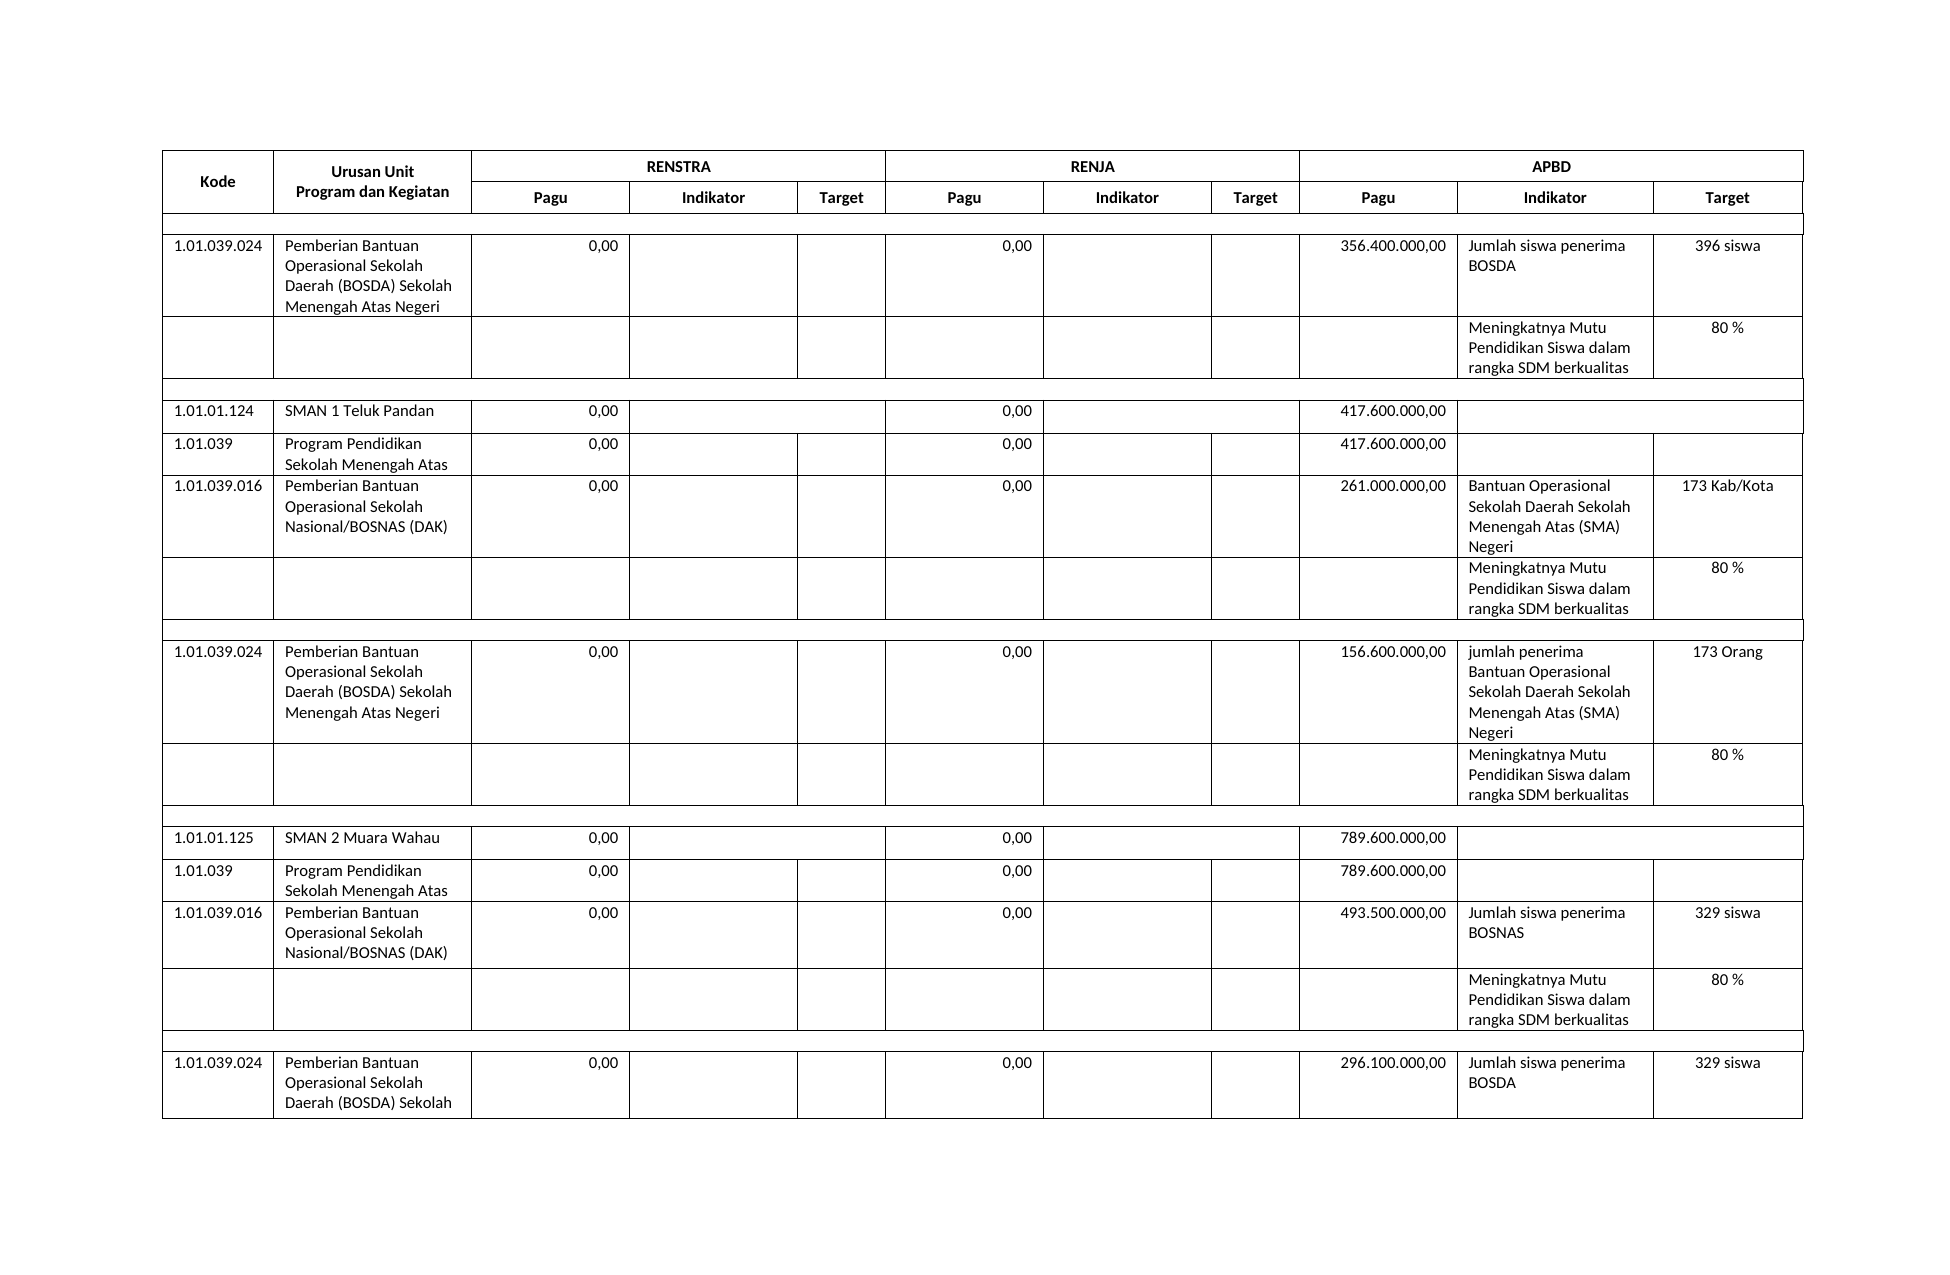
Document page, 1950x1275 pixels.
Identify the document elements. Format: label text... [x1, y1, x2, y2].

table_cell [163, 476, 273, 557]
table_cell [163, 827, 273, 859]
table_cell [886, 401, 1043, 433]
table_header APBD [1300, 151, 1803, 181]
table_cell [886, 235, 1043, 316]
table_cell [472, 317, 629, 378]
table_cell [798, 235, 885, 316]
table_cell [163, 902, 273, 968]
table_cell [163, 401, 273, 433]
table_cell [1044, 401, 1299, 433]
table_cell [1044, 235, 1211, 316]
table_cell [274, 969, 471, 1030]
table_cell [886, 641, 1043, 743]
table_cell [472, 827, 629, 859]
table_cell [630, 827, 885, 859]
table_header Urusan Unit Program dan Kegiatan [274, 151, 471, 212]
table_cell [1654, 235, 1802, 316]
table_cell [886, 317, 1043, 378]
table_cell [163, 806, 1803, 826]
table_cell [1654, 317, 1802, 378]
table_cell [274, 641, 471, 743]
table_cell Indikator [1458, 182, 1653, 212]
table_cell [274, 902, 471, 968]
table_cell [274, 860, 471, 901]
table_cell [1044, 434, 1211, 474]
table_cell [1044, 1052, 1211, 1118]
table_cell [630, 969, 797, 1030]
table_cell Target [1654, 182, 1802, 212]
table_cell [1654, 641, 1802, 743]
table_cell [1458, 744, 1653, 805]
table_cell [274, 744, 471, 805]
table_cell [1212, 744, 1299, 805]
table_header RENJA [886, 151, 1299, 181]
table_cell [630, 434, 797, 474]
table_cell Pagu [1300, 182, 1457, 212]
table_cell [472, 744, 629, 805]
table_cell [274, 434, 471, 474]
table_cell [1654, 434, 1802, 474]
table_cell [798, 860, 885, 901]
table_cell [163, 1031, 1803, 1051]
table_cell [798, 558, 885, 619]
table_cell Pagu [886, 182, 1043, 212]
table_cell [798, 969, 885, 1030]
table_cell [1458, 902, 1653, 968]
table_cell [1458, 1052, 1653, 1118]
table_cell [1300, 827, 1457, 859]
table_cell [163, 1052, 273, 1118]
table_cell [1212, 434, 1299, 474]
table_cell Indikator [1044, 182, 1211, 212]
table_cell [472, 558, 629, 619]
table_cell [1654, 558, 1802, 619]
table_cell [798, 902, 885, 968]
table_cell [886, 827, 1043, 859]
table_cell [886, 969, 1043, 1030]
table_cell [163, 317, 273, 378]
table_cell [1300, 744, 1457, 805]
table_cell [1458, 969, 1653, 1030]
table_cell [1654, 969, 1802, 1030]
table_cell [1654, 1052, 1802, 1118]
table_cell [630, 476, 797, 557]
table_header RENSTRA [472, 151, 885, 181]
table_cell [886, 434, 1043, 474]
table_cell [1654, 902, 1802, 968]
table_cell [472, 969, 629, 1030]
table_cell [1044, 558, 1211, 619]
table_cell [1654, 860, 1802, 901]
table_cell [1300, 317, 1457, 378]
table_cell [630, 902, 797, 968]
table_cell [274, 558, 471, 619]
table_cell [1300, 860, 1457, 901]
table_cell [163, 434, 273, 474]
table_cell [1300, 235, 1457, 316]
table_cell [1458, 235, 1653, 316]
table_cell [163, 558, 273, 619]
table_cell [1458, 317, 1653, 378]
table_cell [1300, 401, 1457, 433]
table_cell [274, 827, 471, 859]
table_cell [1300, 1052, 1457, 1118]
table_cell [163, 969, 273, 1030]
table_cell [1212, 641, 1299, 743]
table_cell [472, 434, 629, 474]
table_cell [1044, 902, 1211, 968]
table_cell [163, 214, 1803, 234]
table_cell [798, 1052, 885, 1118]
table_cell Target [1212, 182, 1299, 212]
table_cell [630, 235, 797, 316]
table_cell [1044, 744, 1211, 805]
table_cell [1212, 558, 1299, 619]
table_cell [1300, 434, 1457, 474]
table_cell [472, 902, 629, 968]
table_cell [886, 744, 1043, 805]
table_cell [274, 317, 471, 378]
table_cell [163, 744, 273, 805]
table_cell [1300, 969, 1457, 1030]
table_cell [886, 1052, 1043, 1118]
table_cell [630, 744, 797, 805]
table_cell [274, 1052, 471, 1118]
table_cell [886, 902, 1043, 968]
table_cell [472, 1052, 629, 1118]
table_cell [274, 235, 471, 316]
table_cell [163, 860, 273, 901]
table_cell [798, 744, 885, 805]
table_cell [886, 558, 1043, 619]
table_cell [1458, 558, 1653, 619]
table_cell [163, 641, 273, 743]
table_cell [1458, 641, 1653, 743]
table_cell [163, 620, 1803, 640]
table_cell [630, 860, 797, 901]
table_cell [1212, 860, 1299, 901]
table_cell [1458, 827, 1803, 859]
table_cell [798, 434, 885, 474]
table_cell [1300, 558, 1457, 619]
table_header Kode [163, 151, 273, 212]
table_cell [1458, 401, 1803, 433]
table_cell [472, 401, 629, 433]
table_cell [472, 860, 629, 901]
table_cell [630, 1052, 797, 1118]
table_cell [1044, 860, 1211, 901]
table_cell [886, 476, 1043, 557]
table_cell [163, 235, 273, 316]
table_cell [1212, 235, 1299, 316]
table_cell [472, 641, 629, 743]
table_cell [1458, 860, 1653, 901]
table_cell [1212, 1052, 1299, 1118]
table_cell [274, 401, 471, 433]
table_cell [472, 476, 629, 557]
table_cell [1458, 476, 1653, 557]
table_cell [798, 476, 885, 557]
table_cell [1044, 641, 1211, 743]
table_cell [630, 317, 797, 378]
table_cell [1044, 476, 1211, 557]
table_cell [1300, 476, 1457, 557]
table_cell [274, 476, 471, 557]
table_cell Pagu [472, 182, 629, 212]
table_cell Indikator [630, 182, 797, 212]
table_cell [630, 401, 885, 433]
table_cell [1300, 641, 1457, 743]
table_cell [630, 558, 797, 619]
table_cell Target [798, 182, 885, 212]
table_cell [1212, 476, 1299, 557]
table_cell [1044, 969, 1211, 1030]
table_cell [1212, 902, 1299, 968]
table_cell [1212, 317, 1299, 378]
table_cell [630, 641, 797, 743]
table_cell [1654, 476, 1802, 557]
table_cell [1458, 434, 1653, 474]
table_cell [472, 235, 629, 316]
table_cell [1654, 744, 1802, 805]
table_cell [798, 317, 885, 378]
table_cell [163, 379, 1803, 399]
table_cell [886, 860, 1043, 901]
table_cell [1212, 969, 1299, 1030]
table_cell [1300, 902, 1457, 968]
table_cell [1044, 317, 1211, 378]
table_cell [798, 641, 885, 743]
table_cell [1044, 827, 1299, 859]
